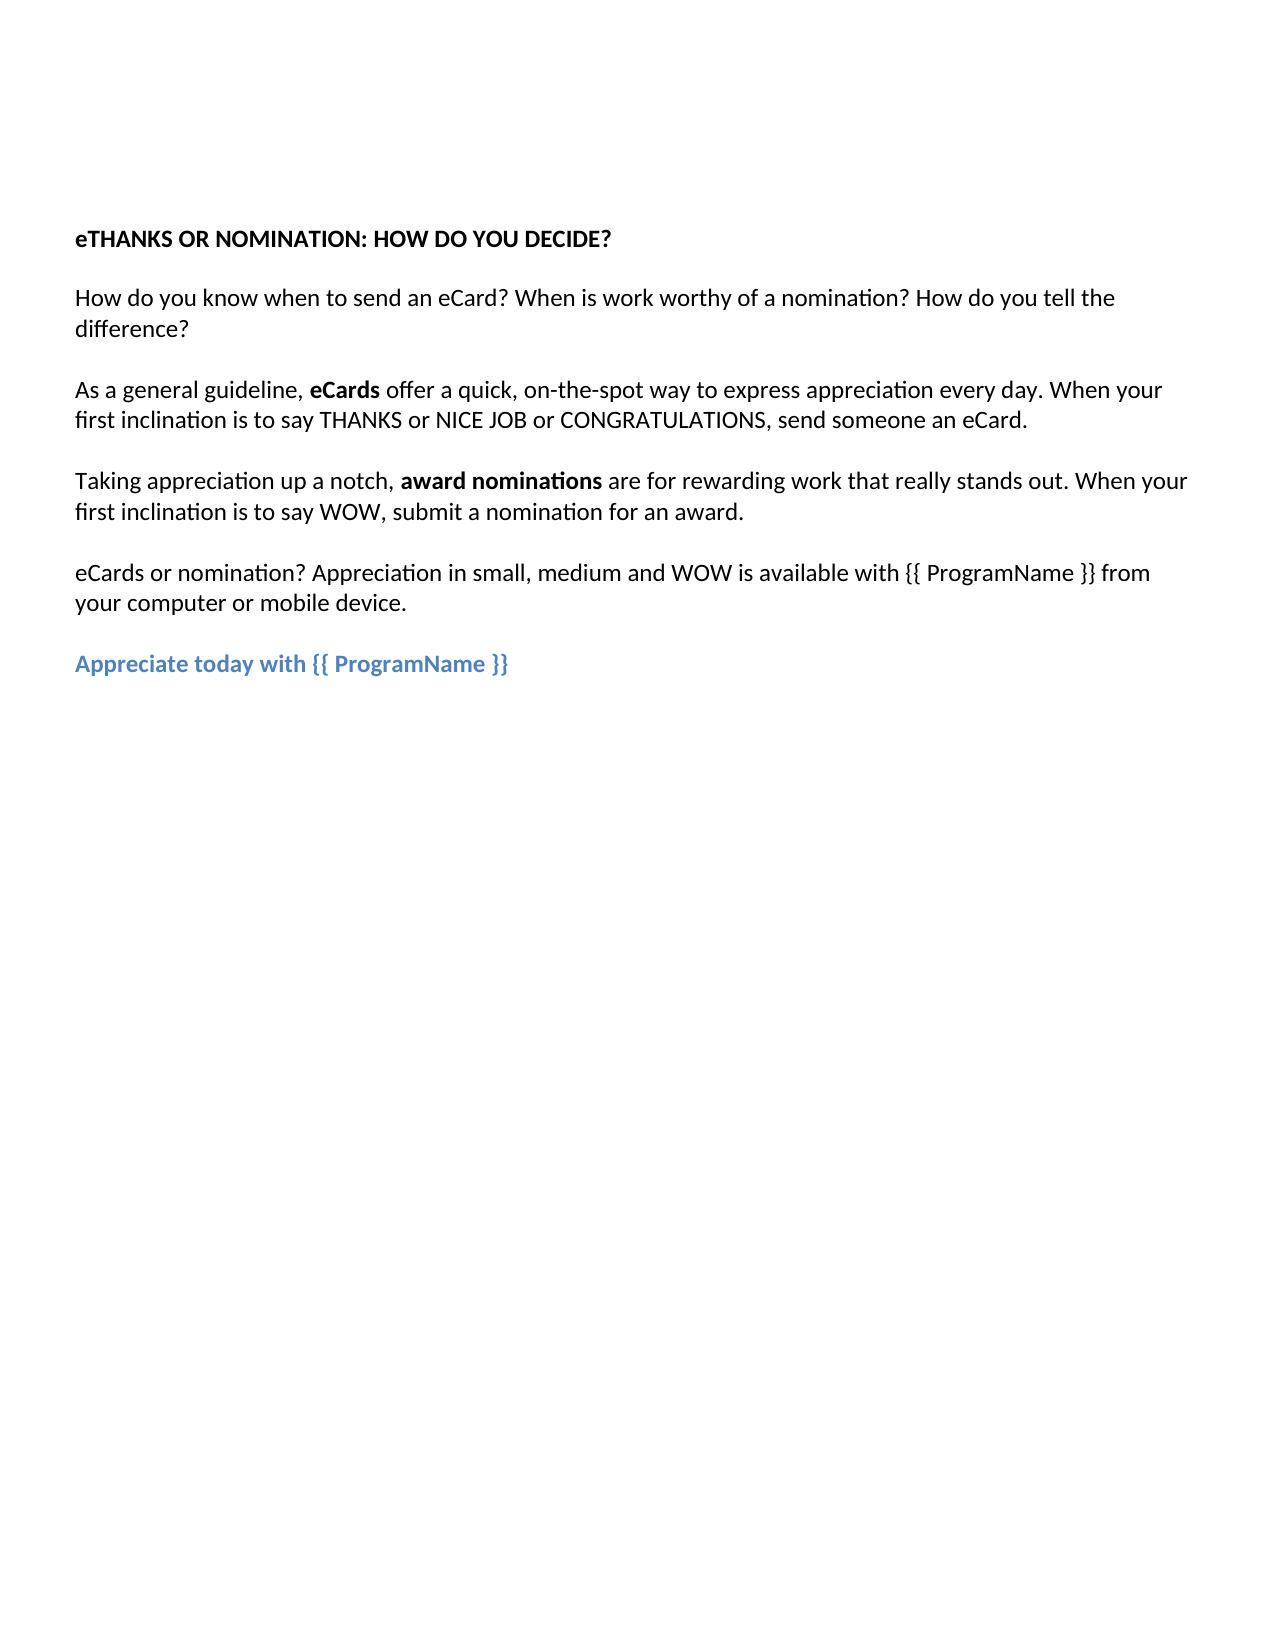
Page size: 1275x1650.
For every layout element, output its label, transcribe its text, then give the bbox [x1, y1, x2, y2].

text Appreciate today with {{ ProgramName }} [75, 648, 1200, 679]
text How do you know when to send an eCard? When is work worthy of a nomination? How do you tell the difference? [75, 282, 1200, 343]
text As a general guideline, eCards offer a quick, on-the-spot way to express appreciation every day. When your first inclination is to say THANKS or NICE JOB or CONGRATULATIONS, send someone an eCard. [75, 374, 1200, 435]
text eTHANKS OR NOMINATION: HOW DO YOU DECIDE? [75, 223, 1200, 253]
text Taking appreciation up a notch, award nominations are for rewarding work that really stands out. When your first inclination is to say WOW, submit a nomination for an award. [75, 465, 1200, 526]
text eCards or nomination? Appreciation in small, medium and WOW is available with {{ ProgramName }} from your computer or mobile device. [75, 557, 1200, 618]
